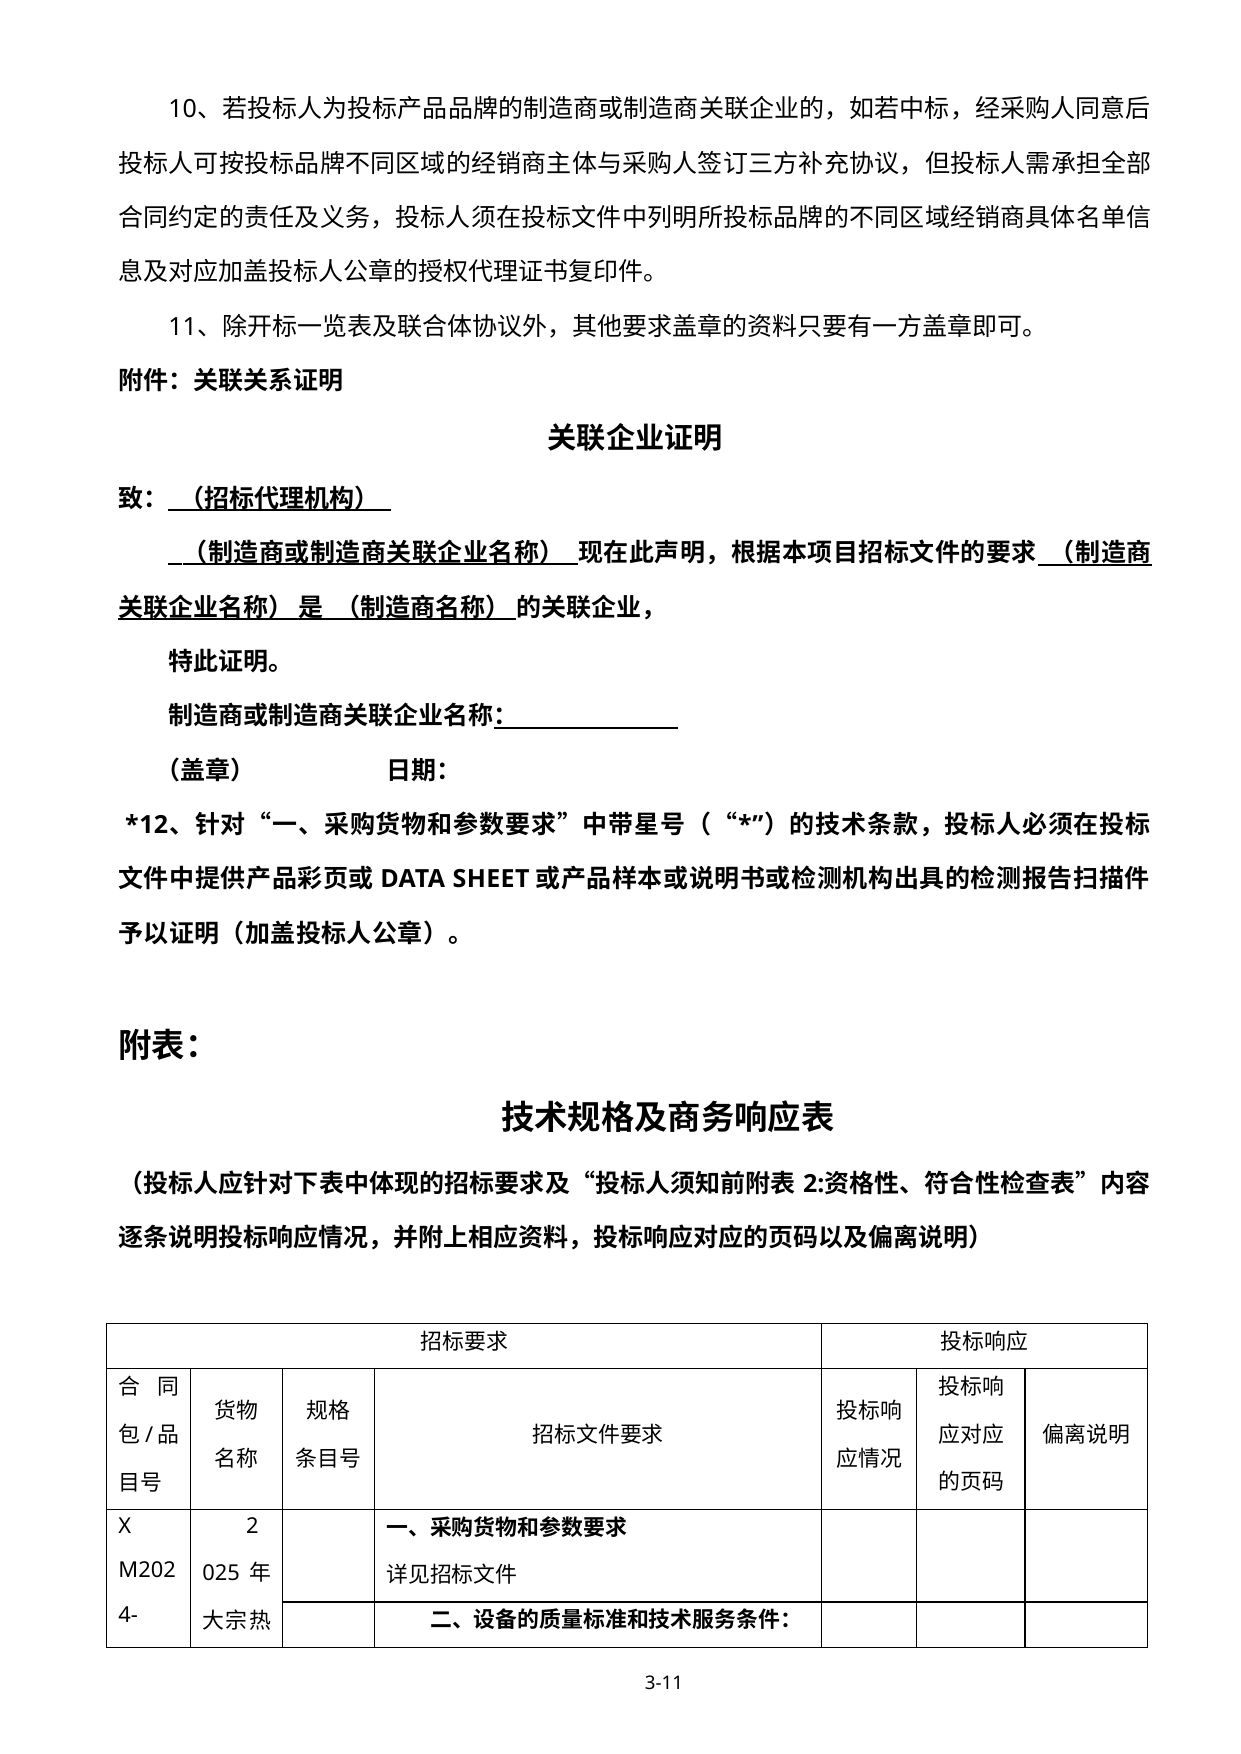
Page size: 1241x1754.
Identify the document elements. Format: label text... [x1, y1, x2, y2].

table_cell 合同包/品目号 [107, 1369, 190, 1509]
text 11、除开标一览表及联合体协议外，其他要求盖章的资料只要有一方盖章即可。 [118, 306, 1152, 342]
table_cell 投标响应对应的页码 [917, 1369, 1024, 1509]
text 特此证明。 [118, 641, 1152, 678]
text 10、若投标人为投标产品品牌的制造商或制造商关联企业的，如若中标，经采购人同意后投标人可按投标品牌不同区域的经销商主体与采购人签订三方补充协议，但投标人需承担全部合同约定的责任及义务，投标人须在投标文件中列明所投标品牌的不同区域经销商具体名单信息及对应加盖投标人公章的授权代理证书复印件。 [118, 89, 1152, 288]
table_cell 投标响应情况 [822, 1369, 916, 1509]
table_cell [1026, 1603, 1147, 1647]
text 制造商或制造商关联企业名称： [118, 696, 1152, 732]
text （投标人应针对下表中体现的招标要求及“投标人须知前附表2:资格性、符合性检查表”内容逐条说明投标响应情况，并附上相应资料，投标响应对应的页码以及偏离说明） [118, 1163, 1152, 1254]
table_cell 2025年大宗热水器采购 [191, 1510, 282, 1647]
text （盖章） 日期： [118, 750, 1152, 786]
text 附件：关联关系证明 [118, 361, 1152, 397]
table_cell 偏离说明 [1026, 1369, 1147, 1509]
text *12、针对“一、采购货物和参数要求”中带星号（“*”）的技术条款，投标人必须在投标文件中提供产品彩页或DATA SHEET或产品样本或说明书或检测机构出具的检测报告扫描件予以证明（加盖投标人公章）。 [118, 804, 1152, 949]
text （制造商或制造商关联企业名称） 现在此声明，根据本项目招标文件的要求 （制造商关联企业名称） 是 （制造商名称） 的关联企业， [118, 533, 1152, 623]
table_cell [822, 1603, 916, 1647]
table_cell 货物 名称 [191, 1369, 282, 1509]
table_cell [917, 1603, 1024, 1647]
table_cell XM2024-DZ0058 [107, 1510, 190, 1647]
table_cell 招标文件要求 [375, 1369, 821, 1509]
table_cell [375, 1603, 821, 1647]
text 技术规格及商务响应表 [118, 1091, 1152, 1139]
table_header 招标要求 [107, 1324, 821, 1368]
text 致： （招标代理机构） [118, 478, 1152, 514]
table_cell 一、采购货物和参数要求 详见招标文件 [375, 1510, 821, 1601]
text 关联企业证明 [118, 415, 1152, 457]
table_cell [1026, 1510, 1147, 1601]
text 附表： [118, 1019, 1152, 1067]
table_cell [917, 1510, 1024, 1601]
table_cell [822, 1510, 916, 1601]
table_cell 规格 条目号 [283, 1369, 374, 1509]
table_cell [283, 1603, 374, 1647]
table_cell [283, 1510, 374, 1601]
table_header 投标响应 [822, 1324, 1147, 1368]
